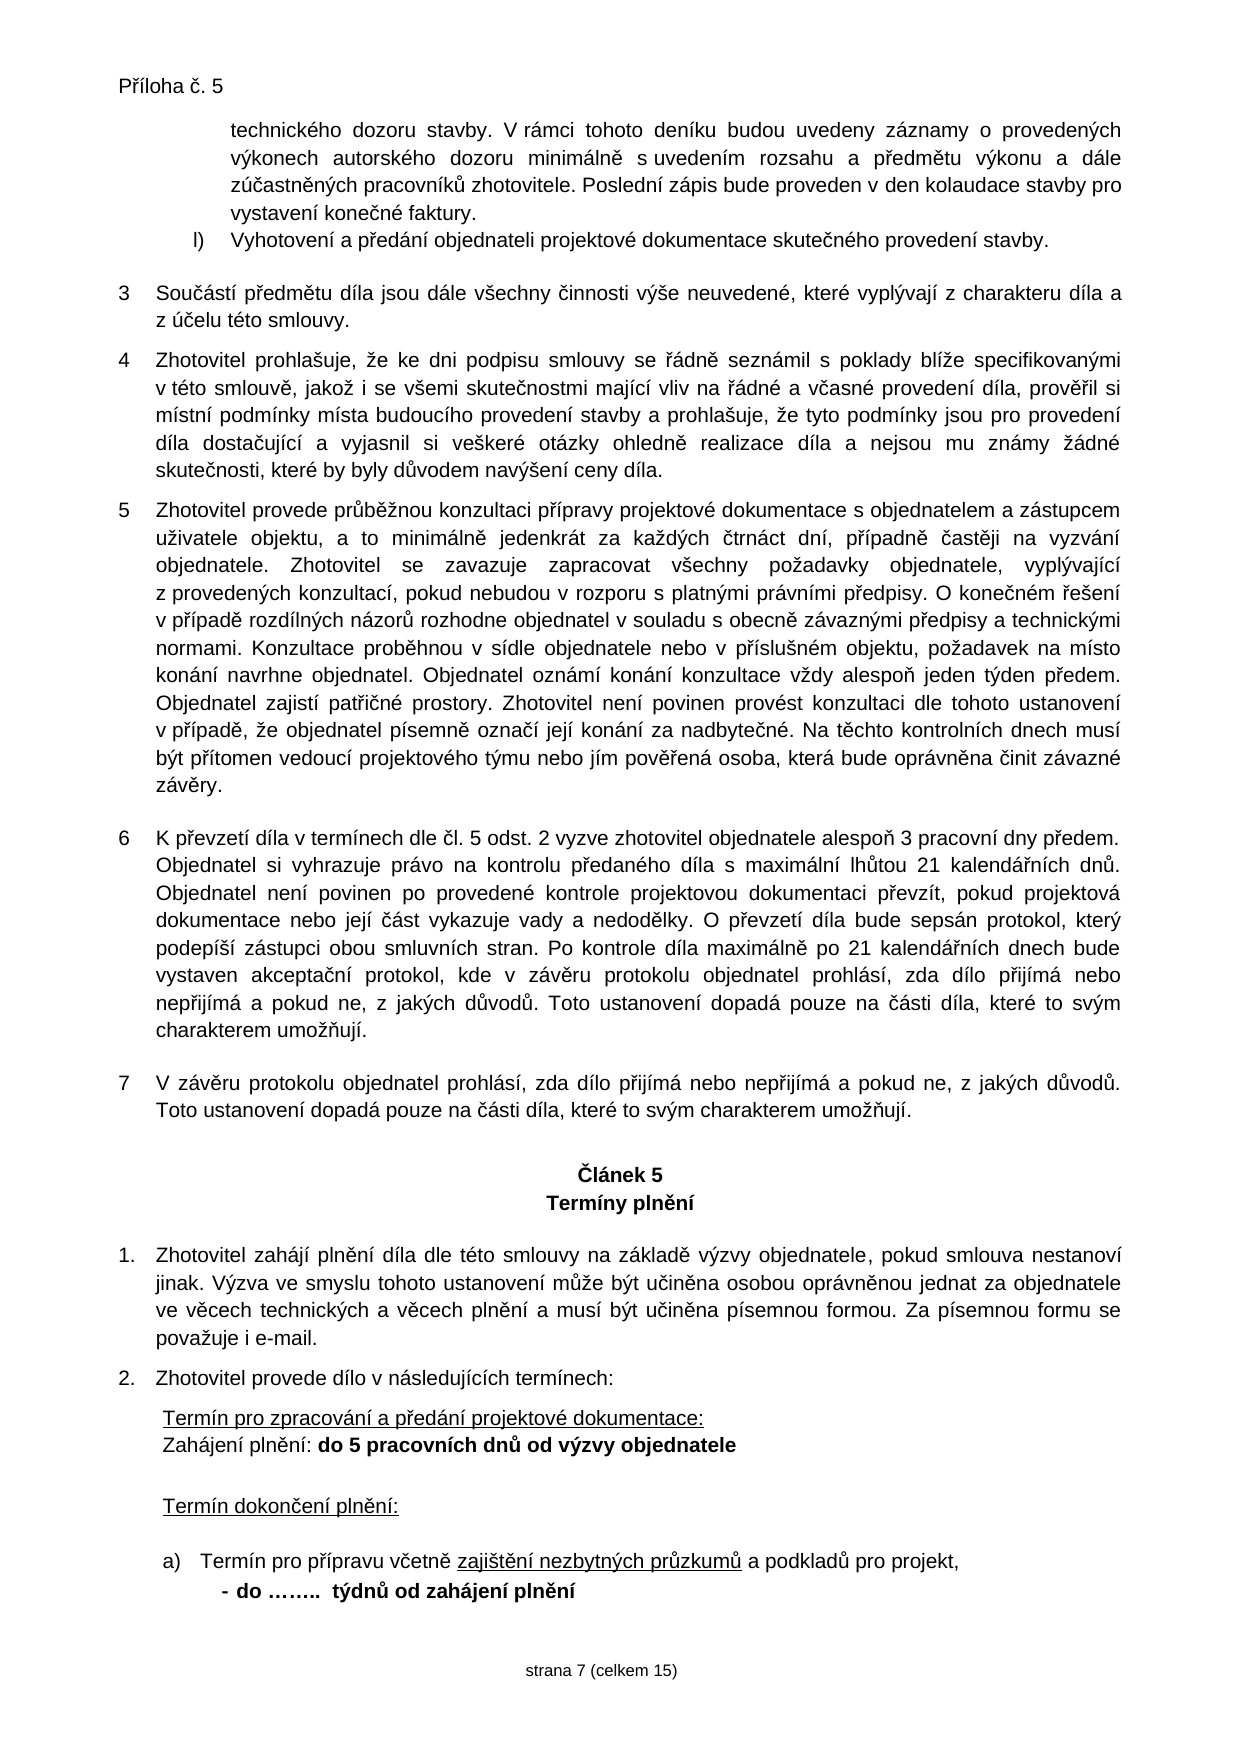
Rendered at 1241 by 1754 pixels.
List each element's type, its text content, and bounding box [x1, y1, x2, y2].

list Součástí předmětu díla jsou dále všechny činnosti výše neuvedené, které vyplývají z charakteru díla a z účelu této smlouvy. [118, 281, 1122, 332]
text Článek 5 [118, 1163, 1122, 1187]
text Termín dokončení plnění: [162, 1494, 1122, 1518]
list K převzetí díla v termínech dle čl. 5 odst. 2 vyzve zhotovitel objednatele alespoň 3 pracovní dny předem. Objednatel si vyhrazuje právo na kontrolu předaného díla s maximální lhůtou 21 kalendářních dnů. Objednatel není povinen po provedené kontrole projektovou dokumentaci převzít, pokud projektová dokumentace nebo její část vykazuje vady a nedodělky. O převzetí díla bude sepsán protokol, který podepíší zástupci obou smluvních stran. Po kontrole díla maximálně po 21 kalendářních dnech bude vystaven akceptační protokol, kde v závěru protokolu objednatel prohlásí, zda dílo přijímá nebo nepřijímá a pokud ne, z jakých důvodů. Toto ustanovení dopadá pouze na části díla, které to svým charakterem umožňují. [118, 826, 1122, 1042]
text Termíny plnění [118, 1191, 1122, 1214]
text Zahájení plnění: do 5 pracovních dnů od výzvy objednatele [162, 1433, 1122, 1457]
list Zhotovitel prohlašuje, že ke dni podpisu smlouvy se řádně seznámil s poklady blíže specifikovanými v této smlouvě, jakož i se všemi skutečnostmi mající vliv na řádné a včasné provedení díla, prověřil si místní podmínky místa budoucího provedení stavby a prohlašuje, že tyto podmínky jsou pro provedení díla dostačující a vyjasnil si veškeré otázky ohledně realizace díla a nejsou mu známy žádné skutečnosti, které by byly důvodem navýšení ceny díla. [118, 348, 1122, 482]
text Termín pro zpracování a předání projektové dokumentace: [162, 1406, 1122, 1429]
list Zhotovitel zahájí plnění díla dle této smlouvy na základě výzvy objednatele, pokud smlouva nestanoví jinak. Výzva ve smyslu tohoto ustanovení může být učiněna osobou oprávněnou jednat za objednatele ve věcech technických a věcech plnění a musí být učiněna písemnou formou. Za písemnou formu se považuje i e-mail. [118, 1243, 1122, 1349]
list Zhotovitel provede dílo v následujících termínech: [118, 1366, 1122, 1389]
list Termín pro přípravu včetně zajištění nezbytných průzkumů a podkladů pro projekt, [162, 1549, 1122, 1573]
list do …….. týdnů od zahájení plnění [222, 1576, 1122, 1604]
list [193, 118, 1122, 224]
list Vyhotovení a předání objednateli projektové dokumentace skutečného provedení stavby. [193, 228, 1122, 252]
list Zhotovitel provede průběžnou konzultaci přípravy projektové dokumentace s objednatelem a zástupcem uživatele objektu, a to minimálně jedenkrát za každých čtrnáct dní, případně častěji na vyzvání objednatele. Zhotovitel se zavazuje zapracovat všechny požadavky objednatele, vyplývající z provedených konzultací, pokud nebudou v rozporu s platnými právními předpisy. O konečném řešení v případě rozdílných názorů rozhodne objednatel v souladu s obecně závaznými předpisy a technickými normami. Konzultace proběhnou v sídle objednatele nebo v příslušném objektu, požadavek na místo konání navrhne objednatel. Objednatel oznámí konání konzultace vždy alespoň jeden týden předem. Objednatel zajistí patřičné prostory. Zhotovitel není povinen provést konzultaci dle tohoto ustanovení v případě, že objednatel písemně označí její konání za nadbytečné. Na těchto kontrolních dnech musí být přítomen vedoucí projektového týmu nebo jím pověřená osoba, která bude oprávněna činit závazné závěry. [118, 498, 1122, 797]
list V závěru protokolu objednatel prohlásí, zda dílo přijímá nebo nepřijímá a pokud ne, z jakých důvodů. Toto ustanovení dopadá pouze na části díla, které to svým charakterem umožňují. [118, 1071, 1122, 1122]
